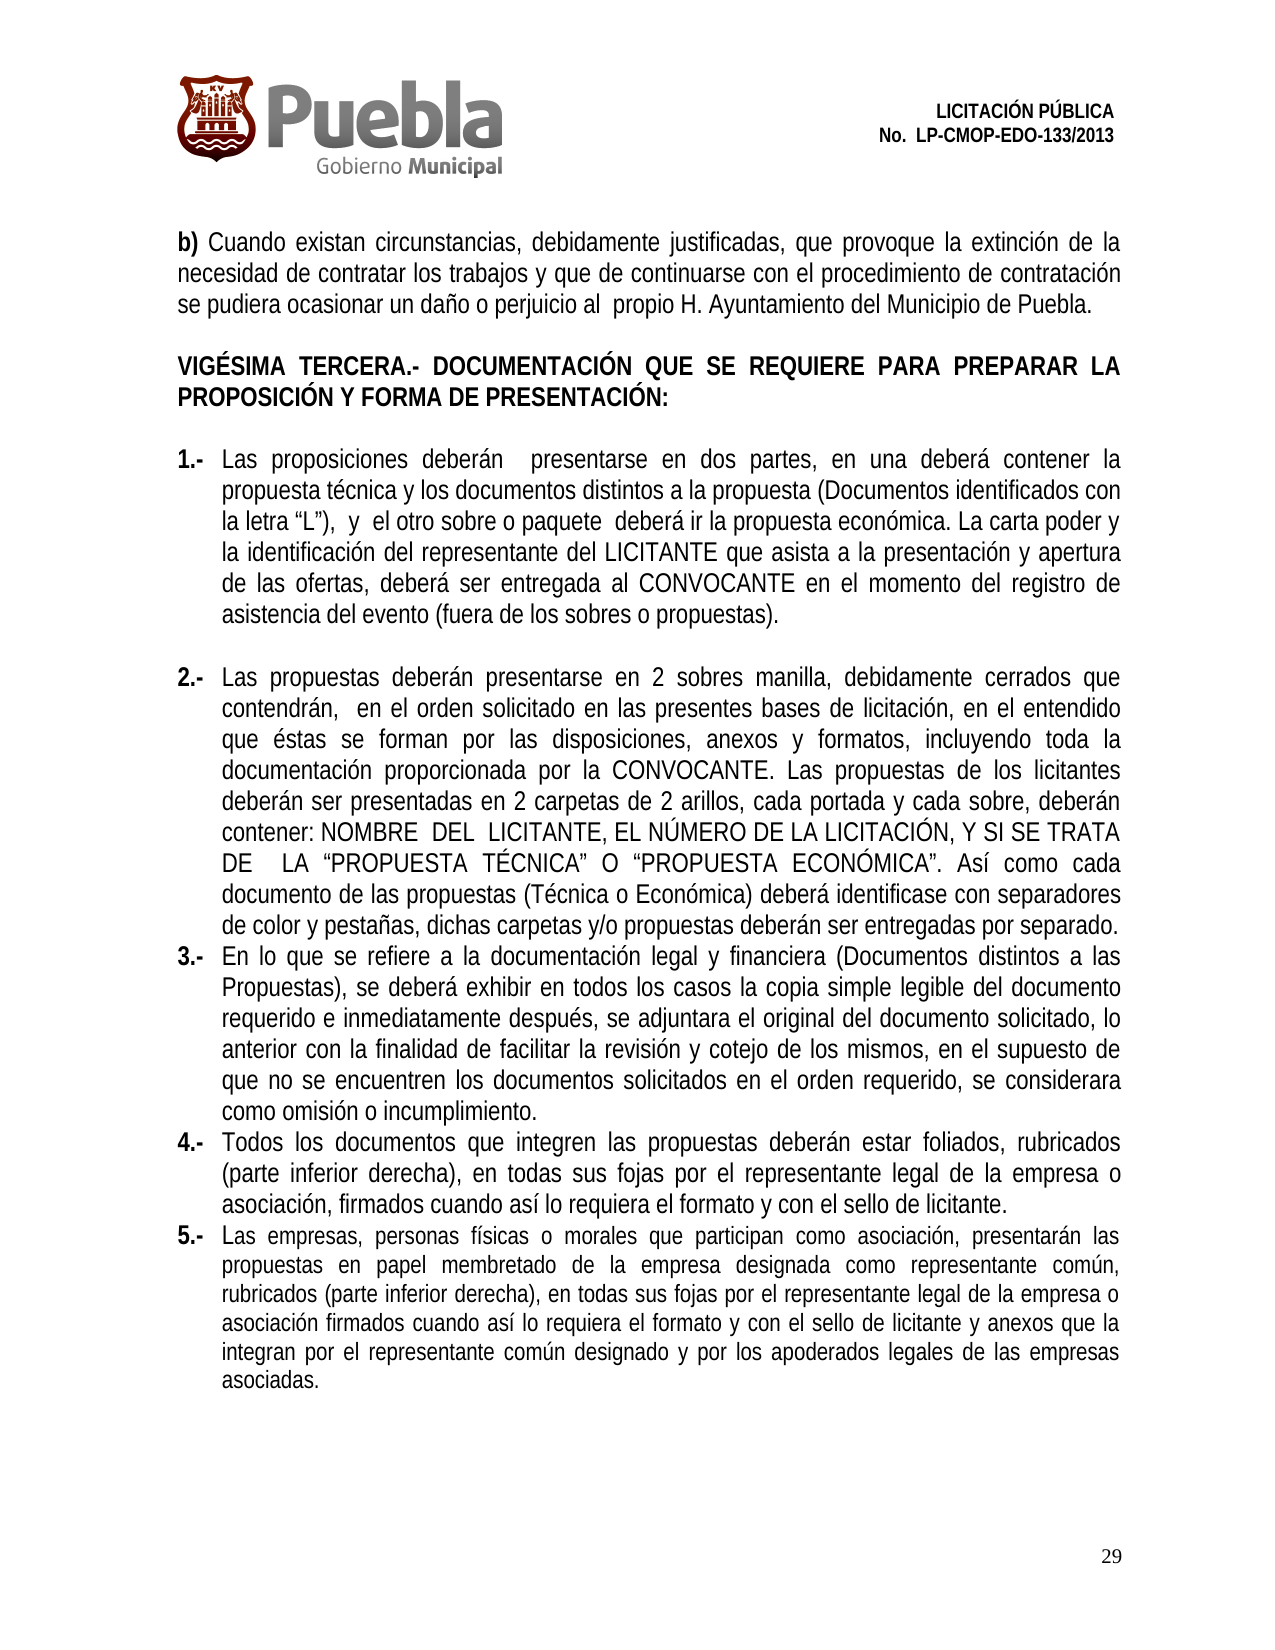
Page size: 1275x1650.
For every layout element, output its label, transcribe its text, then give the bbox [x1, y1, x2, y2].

picture [177, 75, 502, 178]
text 5.- Las empresas, personas físicas o morales que participan como asociación, presentarán las propuestas en papel membretado de la empresa designada como representante común, rubricados (parte inferior derecha), en todas sus fojas por el representante legal de la empresa o asociación firmados cuando así lo requiera el formato y con el sello de licitante y anexos que la integran por el representante común designado y por los apoderados legales de las empresas asociadas. [177, 1219, 1122, 1394]
text 3.- En lo que se refiere a la documentación legal y financiera (Documentos distintos a las Propuestas), se deberá exhibir en todos los casos la copia simple legible del documento requerido e inmediatamente después, se adjuntara el original del documento solicitado, lo anterior con la finalidad de facilitar la revisión y cotejo de los mismos, en el supuesto de que no se encuentren los documentos solicitados en el orden requerido, se considerara como omisión o incumplimiento. [177, 940, 1122, 1126]
text 4.- Todos los documentos que integren las propuestas deberán estar foliados, rubricados (parte inferior derecha), en todas sus fojas por el representante legal de la empresa o asociación, firmados cuando así lo requiera el formato y con el sello de licitante. [177, 1126, 1122, 1219]
text b) Cuando existan circunstancias, debidamente justificadas, que provoque la extinción de la necesidad de contratar los trabajos y que de continuarse con el procedimiento de contratación se pudiera ocasionar un daño o perjuicio al propio H. Ayuntamiento del Municipio de Puebla. [177, 226, 1122, 319]
text 1.- Las proposiciones deberán presentarse en dos partes, en una deberá contener la propuesta técnica y los documentos distintos a la propuesta (Documentos identificados con la letra “L”), y el otro sobre o paquete deberá ir la propuesta económica. La carta poder y la identificación del representante del LICITANTE que asista a la presentación y apertura de las ofertas, deberá ser entregada al CONVOCANTE en el momento del registro de asistencia del evento (fuera de los sobres o propuestas). [177, 443, 1122, 630]
text 2.- Las propuestas deberán presentarse en 2 sobres manilla, debidamente cerrados que contendrán, en el orden solicitado en las presentes bases de licitación, en el entendido que éstas se forman por las disposiciones, anexos y formatos, incluyendo toda la documentación proporcionada por la CONVOCANTE. Las propuestas de los licitantes deberán ser presentadas en 2 carpetas de 2 arillos, cada portada y cada sobre, deberán contener: NOMBRE DEL LICITANTE, EL NÚMERO DE LA LICITACIÓN, Y SI SE TRATA DE LA “PROPUESTA TÉCNICA” O “PROPUESTA ECONÓMICA”. Así como cada documento de las propuestas (Técnica o Económica) deberá identificase con separadores de color y pestañas, dichas carpetas y/o propuestas deberán ser entregadas por separado. [177, 661, 1122, 940]
text VIGÉSIMA TERCERA.- DOCUMENTACIÓN QUE SE REQUIERE PARA PREPARAR LA PROPOSICIÓN Y FORMA DE PRESENTACIÓN: [177, 350, 1122, 412]
